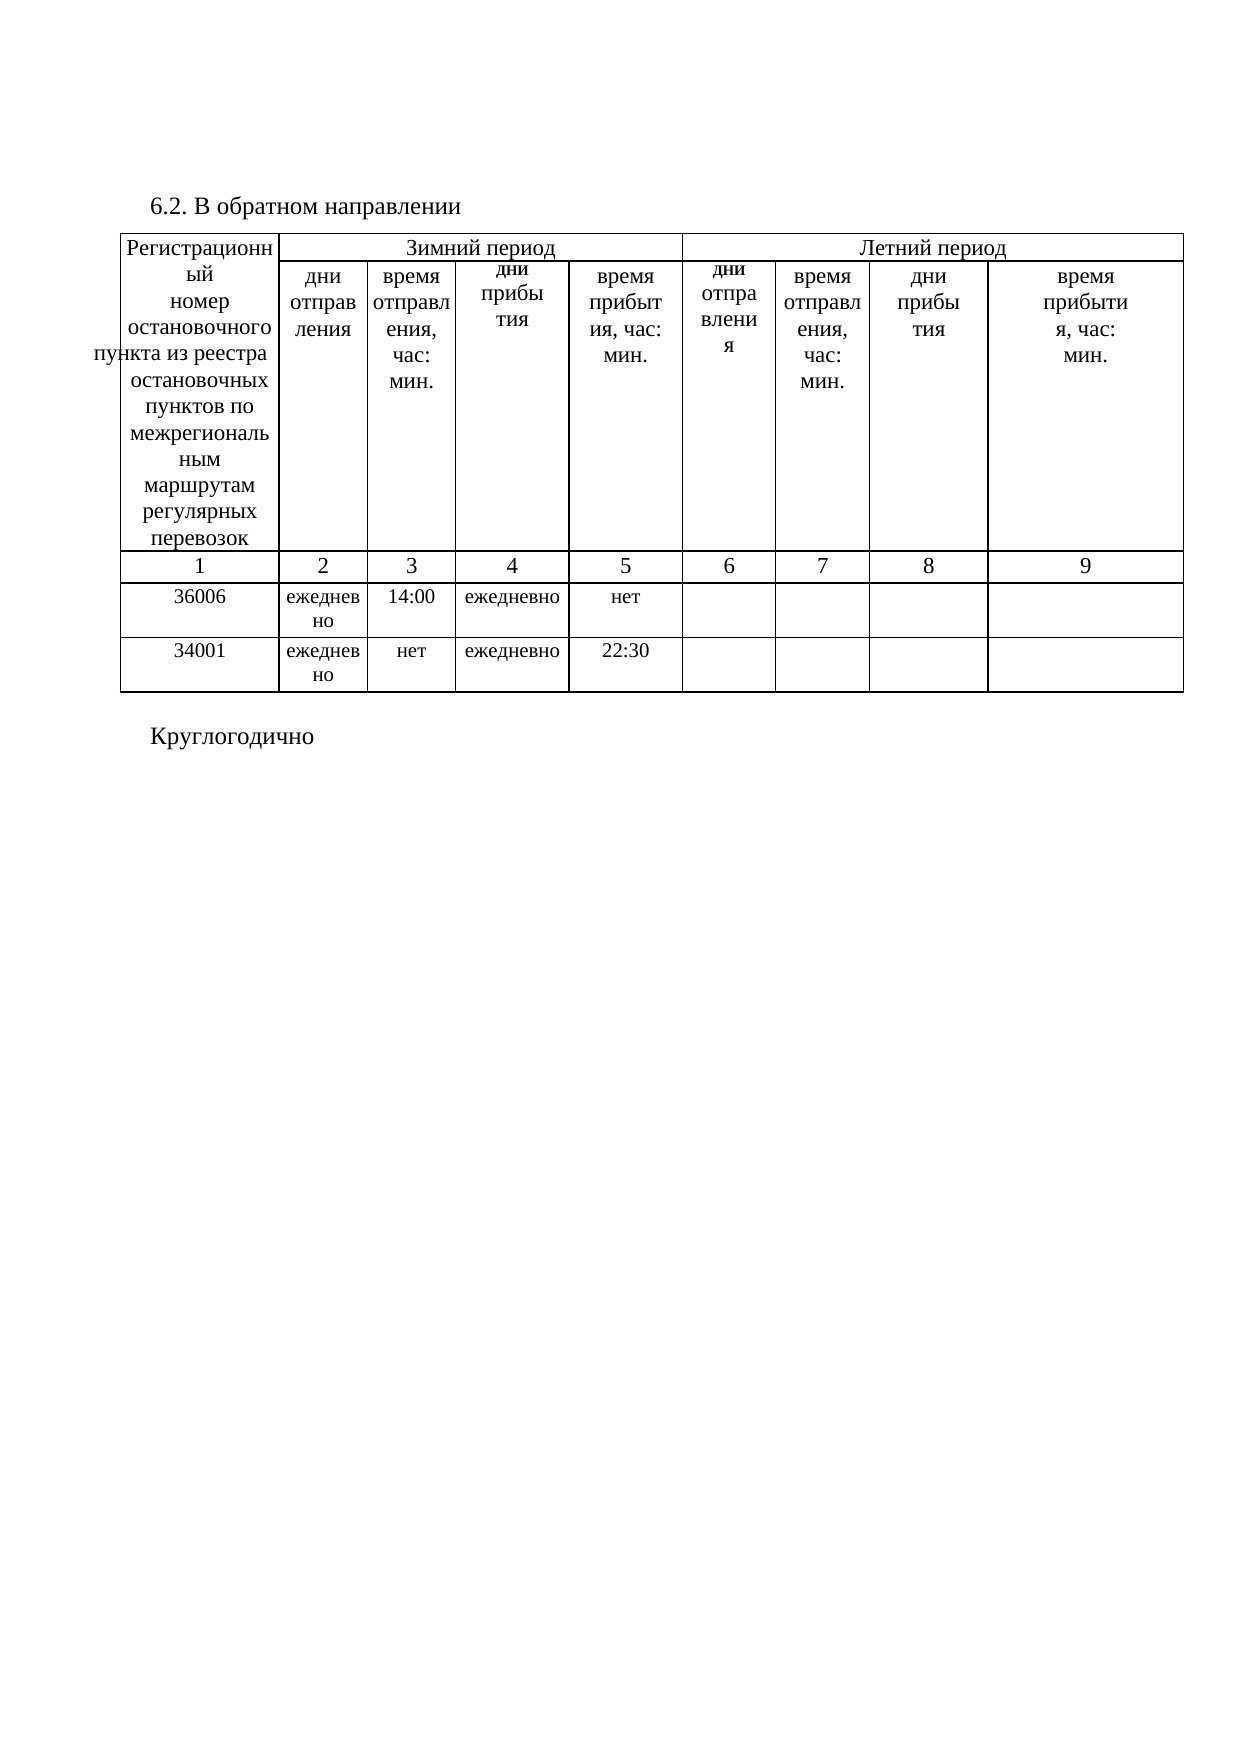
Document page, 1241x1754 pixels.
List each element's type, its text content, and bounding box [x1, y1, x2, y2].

table_cell время отправл ения, час: мин. [368, 262, 455, 550]
table_cell 34001 [121, 638, 278, 691]
table_cell ДНИ отпра влени я [683, 262, 775, 550]
table_header Летний период [683, 234, 1183, 260]
table_cell время прибыти я, час: мин. [989, 262, 1183, 550]
table_cell [989, 584, 1183, 637]
table_cell [870, 584, 987, 637]
table_cell 9 [989, 552, 1183, 582]
table_cell 2 [280, 552, 367, 582]
table_cell дни отправ ления [280, 262, 367, 550]
table_cell ежедневно [456, 584, 568, 637]
table_cell 22:30 [570, 638, 682, 691]
table_cell [776, 638, 869, 691]
table_cell [683, 584, 775, 637]
table_cell ежедневно [456, 638, 568, 691]
table_cell 4 [456, 552, 568, 582]
table_cell 1 [121, 552, 278, 582]
table_cell дни прибы тия [870, 262, 987, 550]
table_cell время прибыт ия, час: мин. [570, 262, 682, 550]
table_cell ежедневно [280, 638, 367, 691]
table_cell [776, 584, 869, 637]
text 6.2. В обратном направлении [150, 191, 1090, 220]
table_cell ДНИ прибы тия [456, 262, 568, 550]
table_cell [683, 638, 775, 691]
table_cell [870, 638, 987, 691]
table_cell 6 [683, 552, 775, 582]
text Круглогодично [150, 721, 1090, 750]
table_cell ежедневно [280, 584, 367, 637]
table_cell нет [570, 584, 682, 637]
table_cell 7 [776, 552, 869, 582]
table_cell 5 [570, 552, 682, 582]
table_cell нет [368, 638, 455, 691]
table_header Зимний период [280, 234, 682, 260]
table_cell [989, 638, 1183, 691]
table_cell время отправл ения, час: мин. [776, 262, 869, 550]
table_cell 36006 [121, 584, 278, 637]
table_cell 14:00 [368, 584, 455, 637]
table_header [121, 234, 278, 550]
table_cell 3 [368, 552, 455, 582]
table_cell 8 [870, 552, 987, 582]
